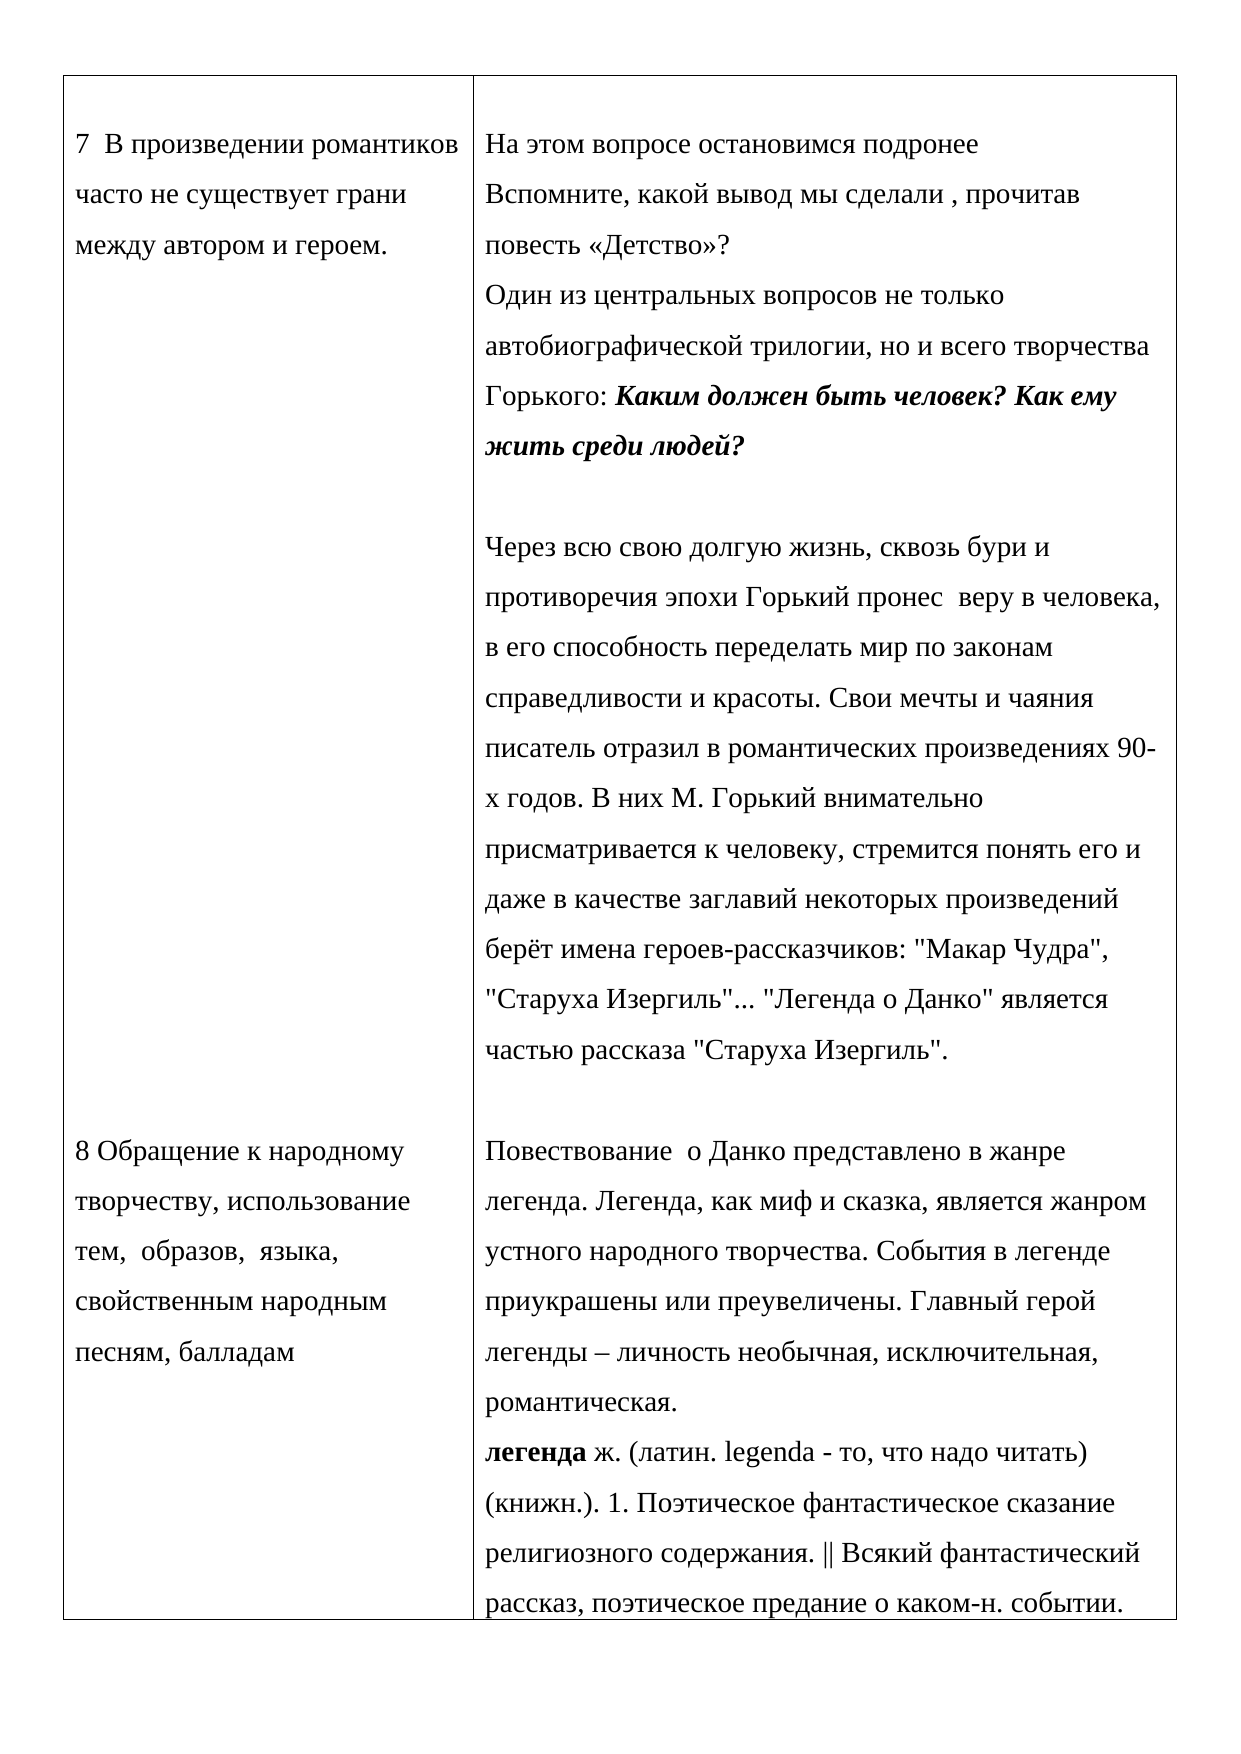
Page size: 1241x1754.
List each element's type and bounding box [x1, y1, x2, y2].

table_header [64, 76, 473, 1619]
table_header [474, 76, 1176, 1619]
